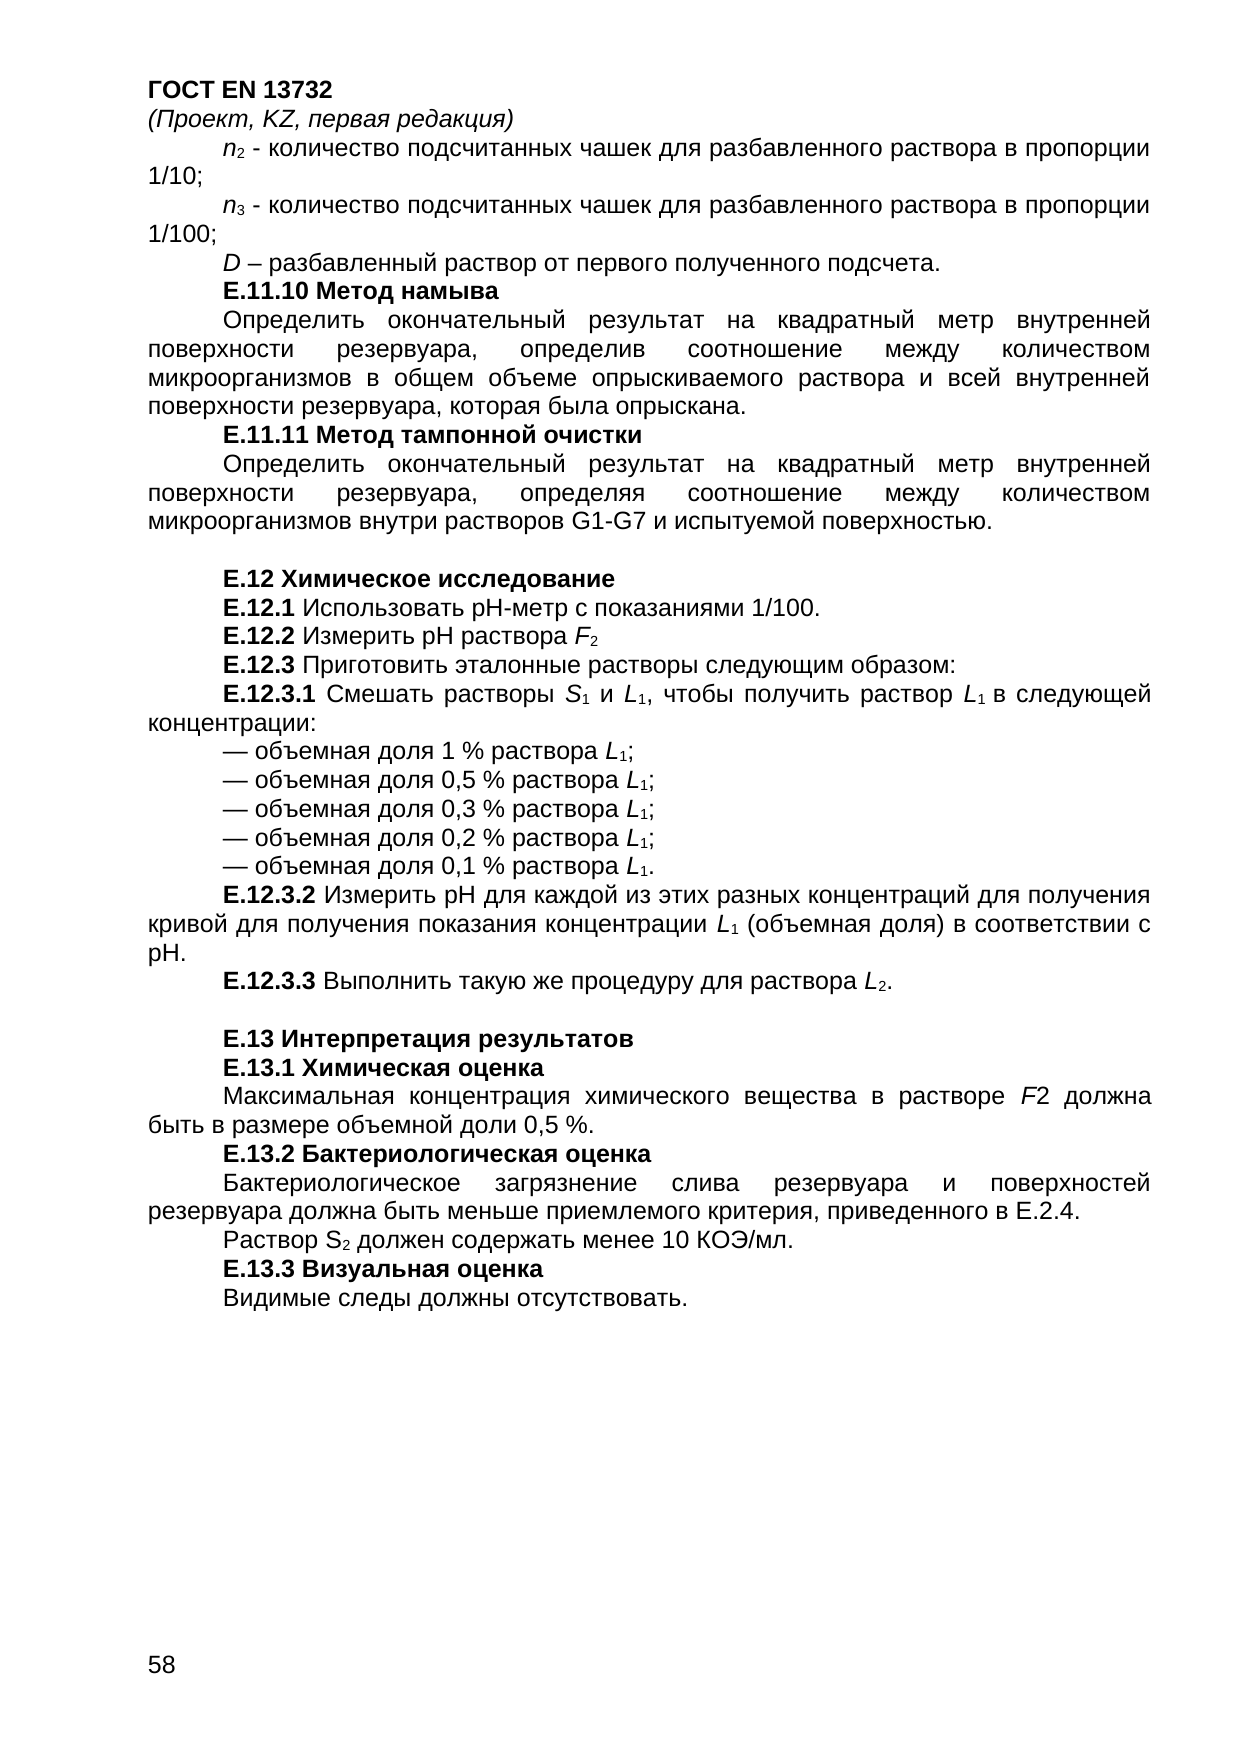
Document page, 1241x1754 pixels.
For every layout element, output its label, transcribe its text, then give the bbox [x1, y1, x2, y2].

text Видимые следы должны отсутствовать. [148, 1282, 1152, 1311]
text E.12.2 Измерить pH раствора F2 [148, 621, 1152, 650]
text n2 - количество подсчитанных чашек для разбавленного раствора в пропорции 1/10; [148, 132, 1152, 190]
text E.12.3.2 Измерить pH для каждой из этих разных концентраций для получения кривой для получения показания концентрации L1 (объемная доля) в соответствии с pH. [148, 880, 1152, 966]
text E.12.3 Приготовить эталонные растворы следующим образом: [148, 650, 1152, 679]
text — объемная доля 1 % раствора L1; [148, 736, 1152, 765]
text n3 - количество подсчитанных чашек для разбавленного раствора в пропорции 1/100; [148, 190, 1152, 247]
text D – разбавленный раствор от первого полученного подсчета. [148, 247, 1152, 276]
text E.13.1 Химическая оценка [148, 1052, 1152, 1081]
text E.12.3.1 Смешать растворы S1 и L1, чтобы получить раствор L1 в следующей концентрации: [148, 679, 1152, 736]
text E.11.10 Метод намыва [148, 276, 1152, 305]
text Определить окончательный результат на квадратный метр внутренней поверхности резервуара, определяя соотношение между количеством микроорганизмов внутри растворов G1-G7 и испытуемой поверхностью. [148, 449, 1152, 535]
text E.13.3 Визуальная оценка [148, 1254, 1152, 1282]
text E.12.3.3 Выполнить такую же процедуру для раствора L2. [148, 966, 1152, 995]
text E.11.11 Метод тампонной очистки [148, 420, 1152, 449]
text Максимальная концентрация химического вещества в растворе F2 должна быть в размере объемной доли 0,5 %. [148, 1081, 1152, 1139]
text — объемная доля 0,1 % раствора L1. [148, 851, 1152, 880]
text Раствор S2 должен содержать менее 10 КОЭ/мл. [148, 1225, 1152, 1254]
text E.12.1 Использовать pH-метр с показаниями 1/100. [148, 592, 1152, 621]
text E.12 Химическое исследование [148, 564, 1152, 592]
text — объемная доля 0,3 % раствора L1; [148, 794, 1152, 822]
text — объемная доля 0,5 % раствора L1; [148, 765, 1152, 794]
text Определить окончательный результат на квадратный метр внутренней поверхности резервуара, определив соотношение между количеством микроорганизмов в общем объеме опрыскиваемого раствора и всей внутренней поверхности резервуара, которая была опрыскана. [148, 305, 1152, 420]
text E.13 Интерпретация результатов [148, 1024, 1152, 1052]
text Бактериологическое загрязнение слива резервуара и поверхностей резервуара должна быть меньше приемлемого критерия, приведенного в E.2.4. [148, 1167, 1152, 1225]
text E.13.2 Бактериологическая оценка [148, 1139, 1152, 1167]
text — объемная доля 0,2 % раствора L1; [148, 822, 1152, 851]
